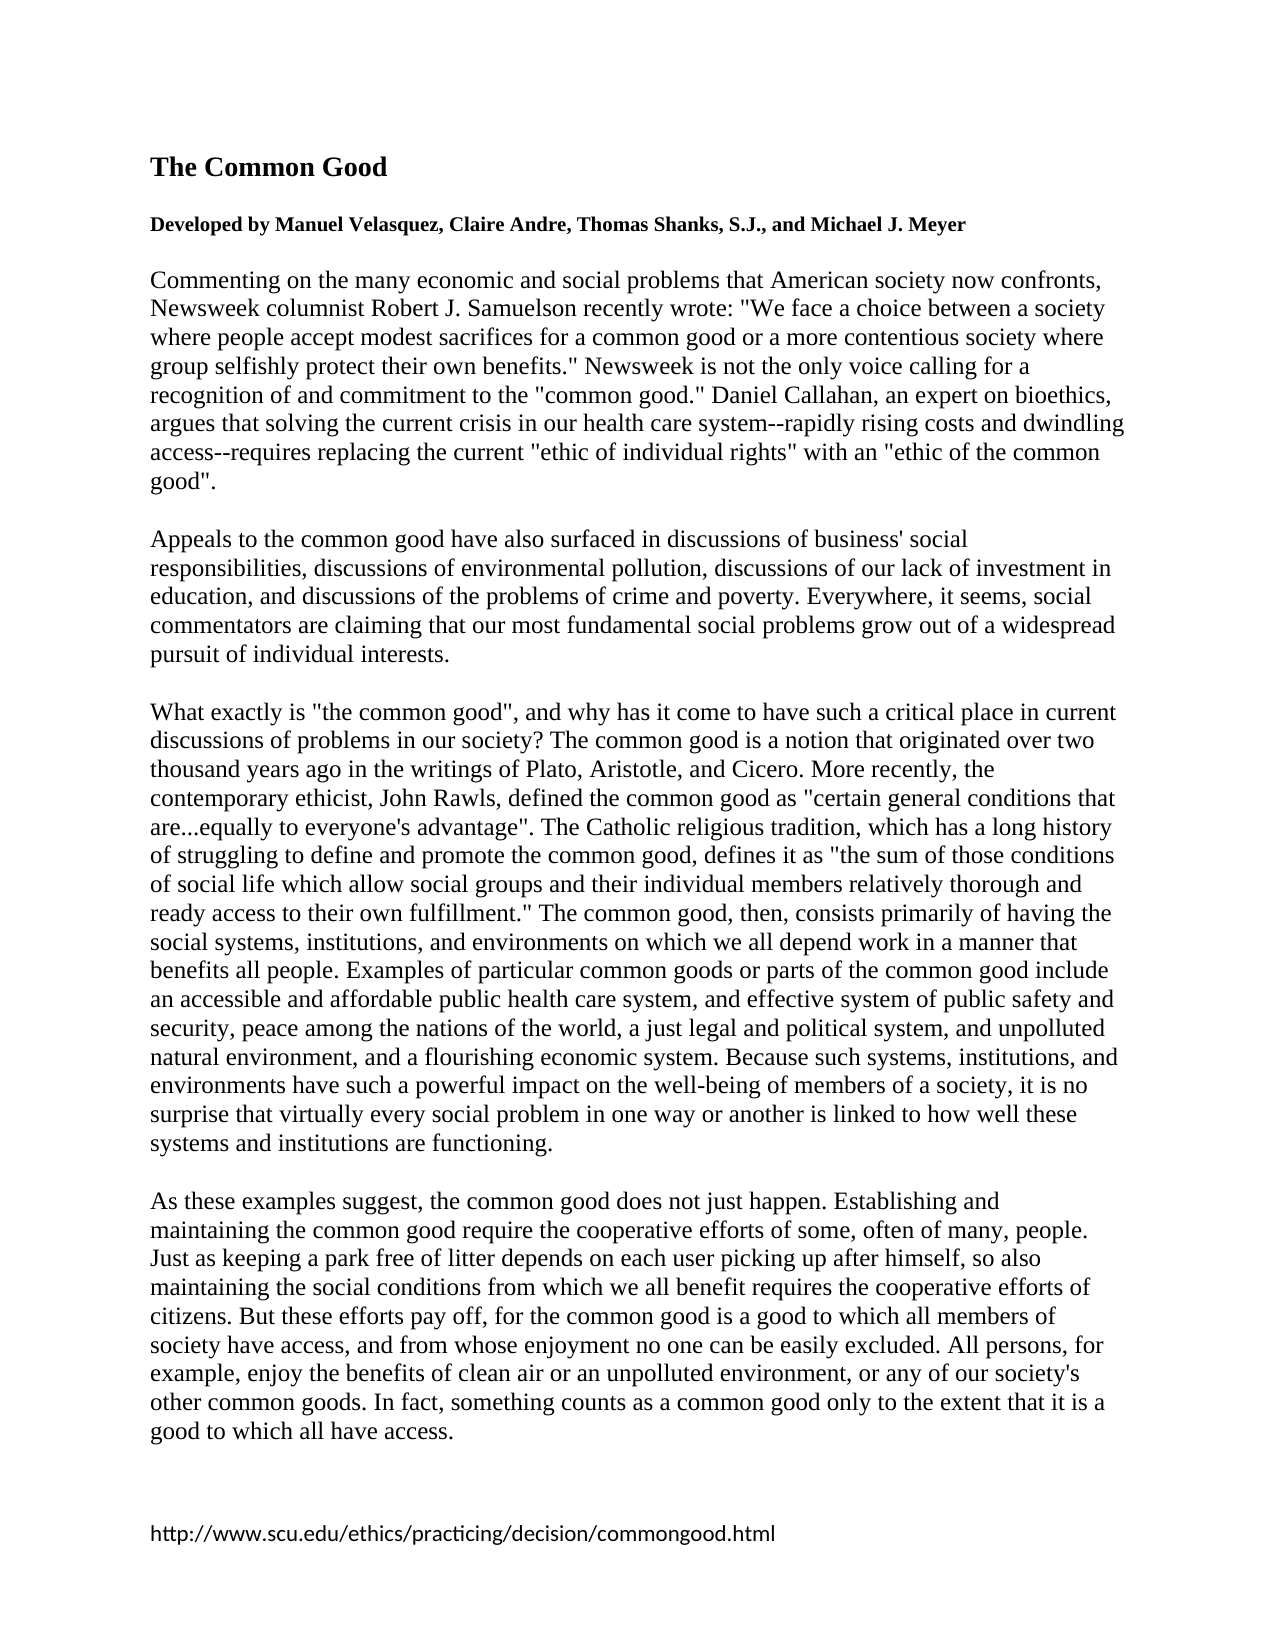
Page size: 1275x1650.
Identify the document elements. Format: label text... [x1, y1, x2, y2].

text As these examples suggest, the common good does not just happen. Establishing and maintaining the common good require the cooperative efforts of some, often of many, people. Just as keeping a park free of litter depends on each user picking up after himself, so also maintaining the social conditions from which we all benefit requires the cooperative efforts of citizens. But these efforts pay off, for the common good is a good to which all members of society have access, and from whose enjoyment no one can be easily excluded. All persons, for example, enjoy the benefits of clean air or an unpolluted environment, or any of our society's other common goods. In fact, something counts as a common good only to the extent that it is a good to which all have access. [150, 1186, 1125, 1445]
text Appeals to the common good have also surfaced in discussions of business' social responsibilities, discussions of environmental pollution, discussions of our lack of investment in education, and discussions of the problems of crime and poverty. Everywhere, it seems, social commentators are claiming that our most fundamental social problems grow out of a widespread pursuit of individual interests. [150, 524, 1125, 668]
text Developed by Manuel Velasquez, Claire Andre, Thomas Shanks, S.J., and Michael J. Meyer [150, 212, 1125, 236]
text What exactly is "the common good", and why has it come to have such a critical place in current discussions of problems in our society? The common good is a notion that originated over two thousand years ago in the writings of Plato, Aristotle, and Cicero. More recently, the contemporary ethicist, John Rawls, defined the common good as "certain general conditions that are...equally to everyone's advantage". The Catholic religious tradition, which has a long history of struggling to define and promote the common good, defines it as "the sum of those conditions of social life which allow social groups and their individual members relatively thorough and ready access to their own fulfillment." The common good, then, consists primarily of having the social systems, institutions, and environments on which we all depend work in a manner that benefits all people. Examples of particular common goods or parts of the common good include an accessible and affordable public health care system, and effective system of public safety and security, peace among the nations of the world, a just legal and political system, and unpolluted natural environment, and a flourishing economic system. Because such systems, institutions, and environments have such a powerful impact on the well-being of members of a society, it is no surprise that virtually every social problem in one way or another is linked to how well these systems and institutions are functioning. [150, 697, 1125, 1157]
text Commenting on the many economic and social problems that American society now confronts, Newsweek columnist Robert J. Samuelson recently wrote: "We face a choice between a society where people accept modest sacrifices for a common good or a more contentious society where group selfishly protect their own benefits." Newsweek is not the only voice calling for a recognition of and commitment to the "common good." Daniel Callahan, an expert on bioethics, argues that solving the current crisis in our health care system--rapidly rising costs and dwindling access--requires replacing the current "ethic of individual rights" with an "ethic of the common good". [150, 265, 1125, 495]
text The Common Good [150, 150, 1125, 182]
